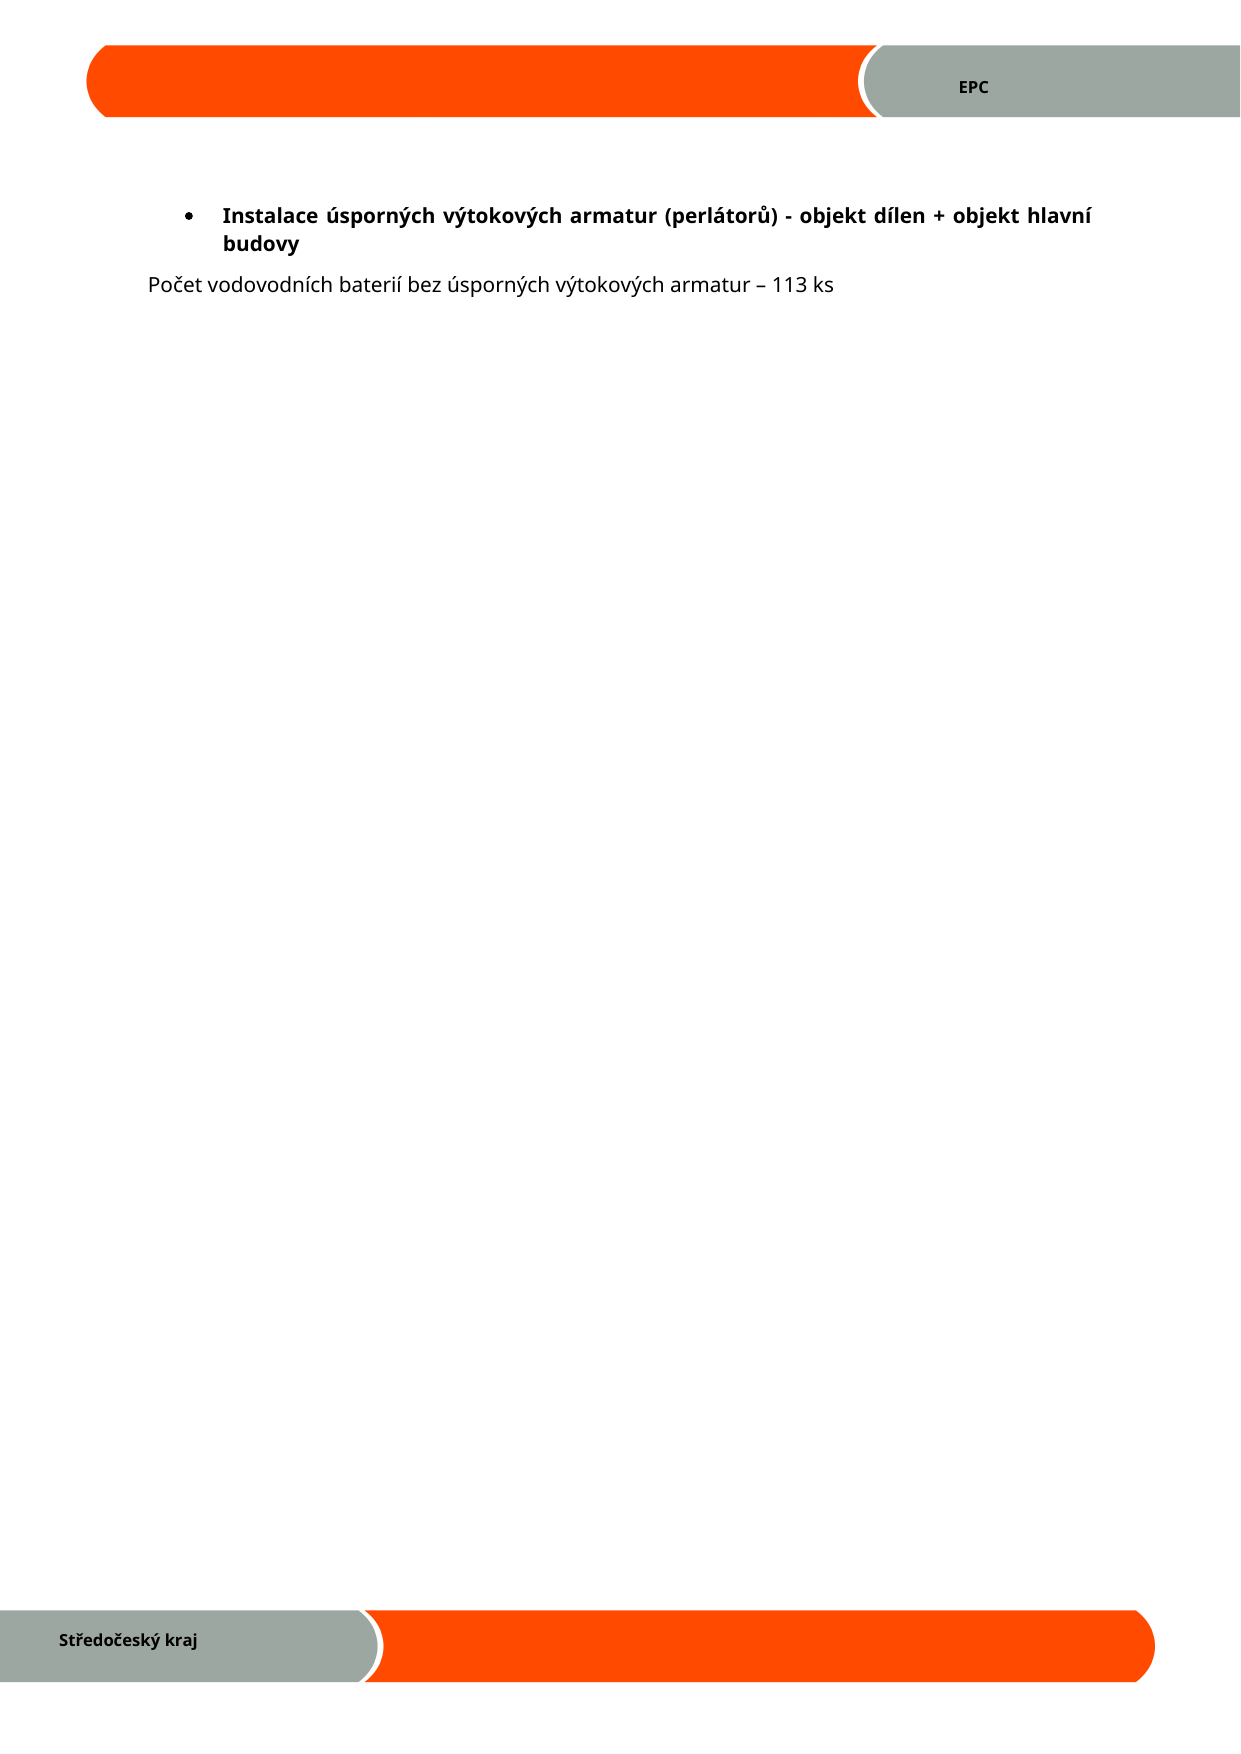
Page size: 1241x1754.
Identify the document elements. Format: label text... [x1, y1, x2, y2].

list Instalace úsporných výtokových armatur (perlátorů) - objekt dílen + objekt hlavní budovy [185, 201, 1093, 258]
picture [0, 1601, 1237, 1691]
text Počet vodovodních baterií bez úsporných výtokových armatur – 113 ks [148, 270, 1093, 299]
picture [4, 36, 1241, 126]
